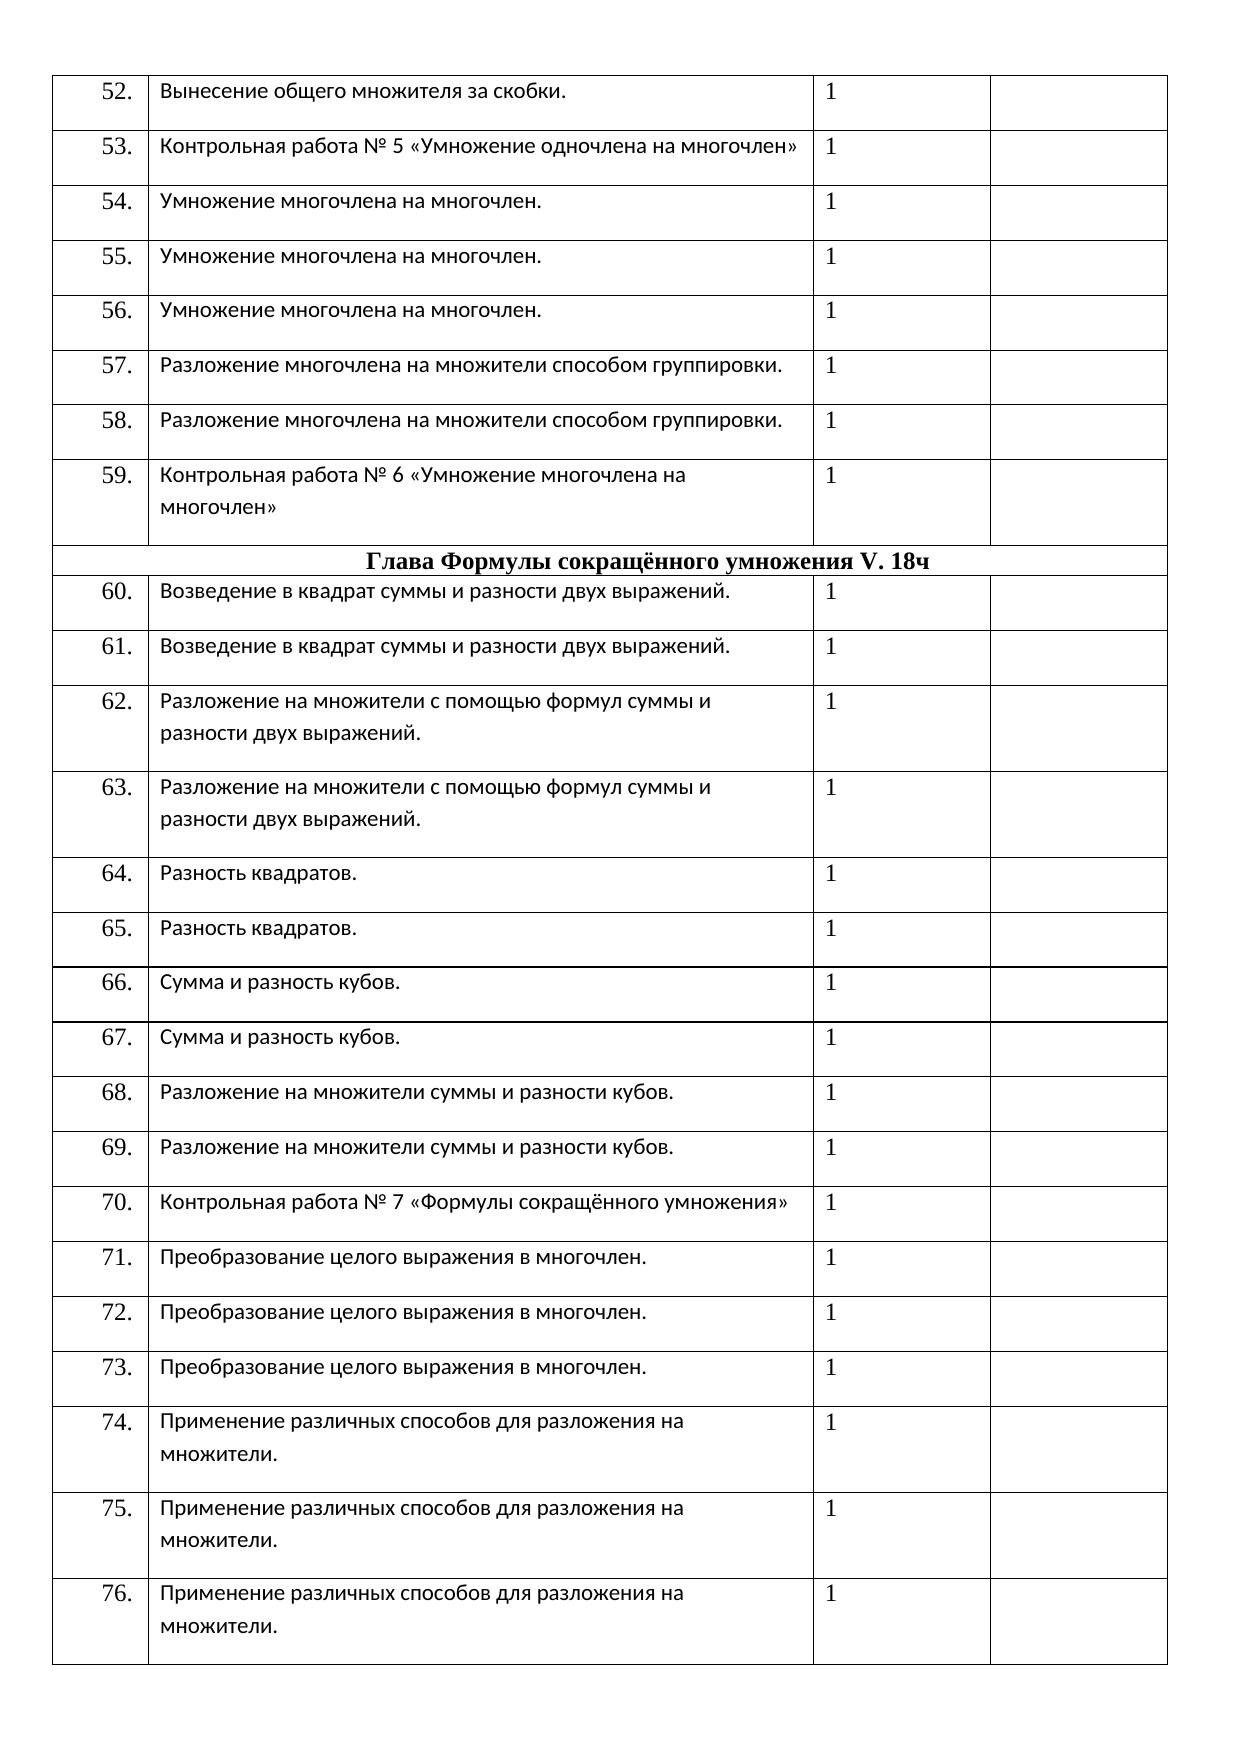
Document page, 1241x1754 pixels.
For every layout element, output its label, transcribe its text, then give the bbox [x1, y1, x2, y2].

table_cell [53, 1187, 148, 1241]
table_cell [991, 1187, 1167, 1241]
table_cell [991, 576, 1167, 630]
table_cell Умножение многочлена на многочлен. [149, 296, 813, 349]
table_cell 1 [814, 576, 990, 630]
table_cell 1 [814, 460, 990, 545]
table_cell Разложение на множители суммы и разности кубов. [149, 1077, 813, 1131]
table_cell Разложение на множители с помощью формул суммы и разности двух выражений. [149, 686, 813, 771]
table_cell 1 [814, 631, 990, 685]
table_cell [53, 1352, 148, 1406]
table_cell 1 [814, 1407, 990, 1492]
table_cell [149, 76, 813, 130]
table_cell [991, 241, 1167, 294]
table_cell [53, 296, 148, 349]
table_cell [53, 131, 148, 185]
table_cell [991, 858, 1167, 912]
table_cell 1 [814, 1297, 990, 1351]
table_cell [991, 186, 1167, 240]
table_cell Глава Формулы сокращённого умножения V. 18ч [53, 546, 1167, 575]
table_cell [991, 460, 1167, 545]
table_cell [53, 241, 148, 294]
table_cell 1 [814, 405, 990, 459]
table_cell [53, 1579, 148, 1663]
table_cell Преобразование целого выражения в многочлен. [149, 1297, 813, 1351]
table_cell [53, 186, 148, 240]
table_cell Возведение в квадрат суммы и разности двух выражений. [149, 631, 813, 685]
table_cell [991, 296, 1167, 349]
table_cell Преобразование целого выражения в многочлен. [149, 1242, 813, 1296]
table_cell Разность квадратов. [149, 858, 813, 912]
table_cell [991, 76, 1167, 130]
table_cell 1 [814, 1077, 990, 1131]
table_cell Контрольная работа № 5 «Умножение одночлена на многочлен» [149, 131, 813, 185]
table_cell 1 [814, 686, 990, 771]
table_cell [991, 913, 1167, 966]
table_cell [53, 1242, 148, 1296]
table_cell [991, 968, 1167, 1021]
table_cell 1 [814, 858, 990, 912]
table_cell [53, 1407, 148, 1492]
table_cell 1 [814, 241, 990, 294]
table_cell [991, 405, 1167, 459]
table_cell 1 [814, 1132, 990, 1186]
table_cell [53, 631, 148, 685]
table_cell 1 [814, 1187, 990, 1241]
table_cell [991, 1077, 1167, 1131]
table_cell [53, 1077, 148, 1131]
table_cell [53, 576, 148, 630]
table_cell Применение различных способов для разложения на множители. [149, 1579, 813, 1663]
table_cell [991, 1297, 1167, 1351]
table_cell [53, 968, 148, 1021]
table_cell [53, 1023, 148, 1076]
table_cell 1 [814, 131, 990, 185]
table_cell 1 [814, 772, 990, 857]
table_cell 1 [814, 76, 990, 130]
table_cell Сумма и разность кубов. [149, 1023, 813, 1076]
table_cell [991, 1132, 1167, 1186]
table_cell Умножение многочлена на многочлен. [149, 186, 813, 240]
table_cell Преобразование целого выражения в многочлен. [149, 1352, 813, 1406]
table_cell [53, 1297, 148, 1351]
table_cell 1 [814, 296, 990, 349]
table_cell [991, 131, 1167, 185]
table_cell Умножение многочлена на многочлен. [149, 241, 813, 294]
table_cell [53, 913, 148, 966]
table_cell Разложение на множители с помощью формул суммы и разности двух выражений. [149, 772, 813, 857]
table_cell [53, 460, 148, 545]
table_cell [991, 1407, 1167, 1492]
table_cell Сумма и разность кубов. [149, 968, 813, 1021]
table_cell [53, 686, 148, 771]
table_cell Разложение многочлена на множители способом группировки. [149, 351, 813, 404]
table_cell [53, 405, 148, 459]
table_cell 1 [814, 1579, 990, 1663]
table_cell Возведение в квадрат суммы и разности двух выражений. [149, 576, 813, 630]
table_cell 1 [814, 351, 990, 404]
table_cell Применение различных способов для разложения на множители. [149, 1493, 813, 1577]
table_cell [53, 1132, 148, 1186]
table_cell Разность квадратов. [149, 913, 813, 966]
table_cell [991, 1242, 1167, 1296]
table_cell [991, 772, 1167, 857]
table_cell [53, 858, 148, 912]
table_cell [53, 76, 148, 130]
table_cell 1 [814, 1023, 990, 1076]
table_cell Контрольная работа № 6 «Умножение многочлена на многочлен» [149, 460, 813, 545]
table_cell [991, 686, 1167, 771]
table_cell Разложение многочлена на множители способом группировки. [149, 405, 813, 459]
table_cell [53, 351, 148, 404]
table_cell [53, 772, 148, 857]
table_cell Применение различных способов для разложения на множители. [149, 1407, 813, 1492]
table_cell [991, 1493, 1167, 1577]
table_cell 1 [814, 1242, 990, 1296]
table_cell [991, 1023, 1167, 1076]
table_cell Контрольная работа № 7 «Формулы сокращённого умножения» [149, 1187, 813, 1241]
table_cell 1 [814, 186, 990, 240]
table_cell 1 [814, 968, 990, 1021]
table_cell [991, 351, 1167, 404]
table_cell [53, 1493, 148, 1577]
table_cell [991, 1352, 1167, 1406]
table_cell 1 [814, 913, 990, 966]
table_cell 1 [814, 1352, 990, 1406]
table_cell 1 [814, 1493, 990, 1577]
table_cell [991, 631, 1167, 685]
table_cell Разложение на множители суммы и разности кубов. [149, 1132, 813, 1186]
table_cell [991, 1579, 1167, 1663]
